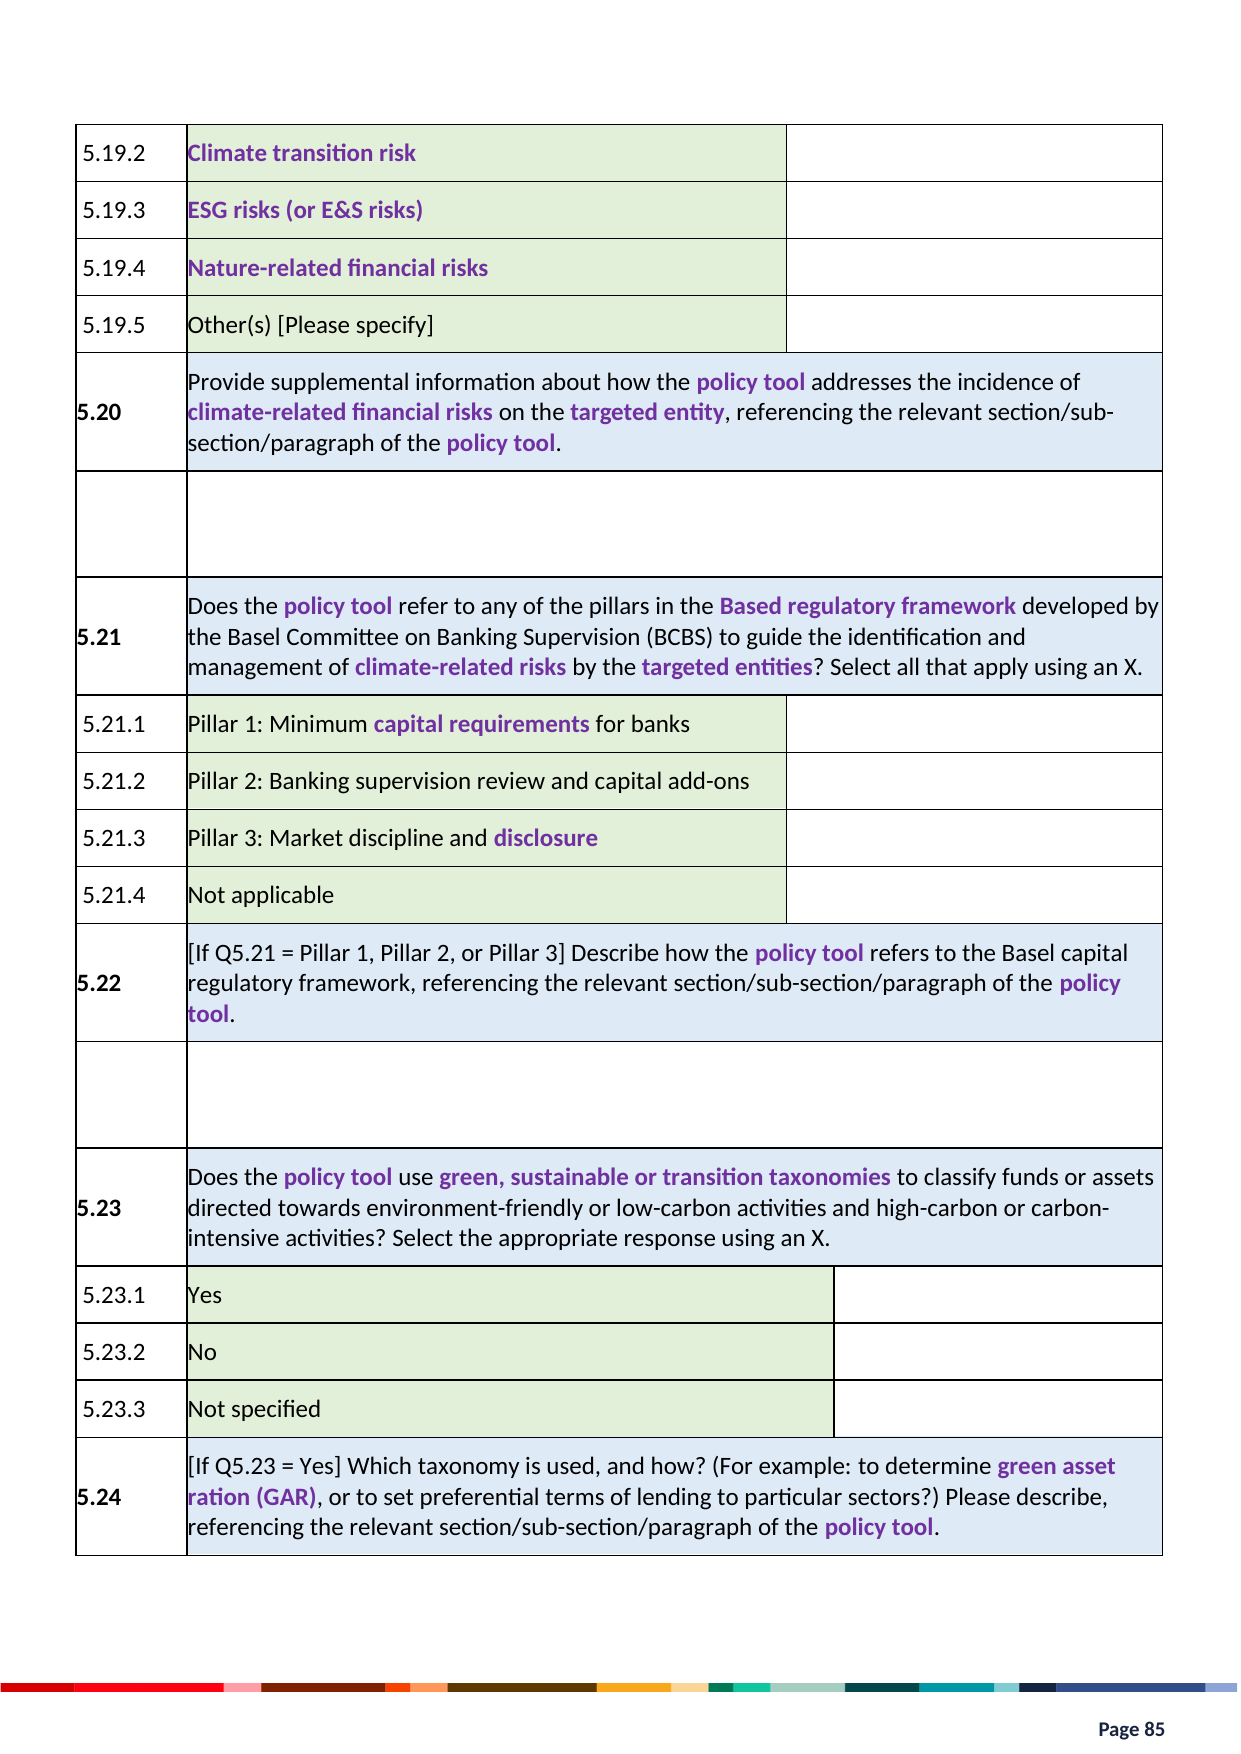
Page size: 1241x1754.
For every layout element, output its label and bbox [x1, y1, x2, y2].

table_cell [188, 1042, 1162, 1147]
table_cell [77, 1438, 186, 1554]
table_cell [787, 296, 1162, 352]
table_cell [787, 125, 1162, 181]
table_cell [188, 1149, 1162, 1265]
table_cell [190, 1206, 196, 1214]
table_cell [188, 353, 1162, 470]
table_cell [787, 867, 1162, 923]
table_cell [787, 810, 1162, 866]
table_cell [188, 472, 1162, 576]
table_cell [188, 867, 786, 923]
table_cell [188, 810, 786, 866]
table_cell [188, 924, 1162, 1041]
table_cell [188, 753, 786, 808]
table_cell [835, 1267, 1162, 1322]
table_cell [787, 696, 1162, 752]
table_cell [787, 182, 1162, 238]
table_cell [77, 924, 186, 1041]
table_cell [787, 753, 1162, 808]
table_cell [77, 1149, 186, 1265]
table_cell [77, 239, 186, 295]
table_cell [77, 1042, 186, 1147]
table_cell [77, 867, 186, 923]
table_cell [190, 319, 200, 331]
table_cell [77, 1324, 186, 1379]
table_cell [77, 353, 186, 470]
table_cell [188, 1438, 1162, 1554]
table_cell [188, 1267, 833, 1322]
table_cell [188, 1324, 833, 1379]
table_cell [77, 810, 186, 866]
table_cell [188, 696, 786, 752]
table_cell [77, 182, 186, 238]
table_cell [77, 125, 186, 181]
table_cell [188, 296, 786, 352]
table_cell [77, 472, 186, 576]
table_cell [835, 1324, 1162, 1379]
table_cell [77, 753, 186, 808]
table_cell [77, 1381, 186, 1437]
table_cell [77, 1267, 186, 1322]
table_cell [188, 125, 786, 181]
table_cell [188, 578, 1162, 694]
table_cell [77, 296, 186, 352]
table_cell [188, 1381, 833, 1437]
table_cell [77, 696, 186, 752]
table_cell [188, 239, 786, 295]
picture [0, 1683, 1236, 1692]
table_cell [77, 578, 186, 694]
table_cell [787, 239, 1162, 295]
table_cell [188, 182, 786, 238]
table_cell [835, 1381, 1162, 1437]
